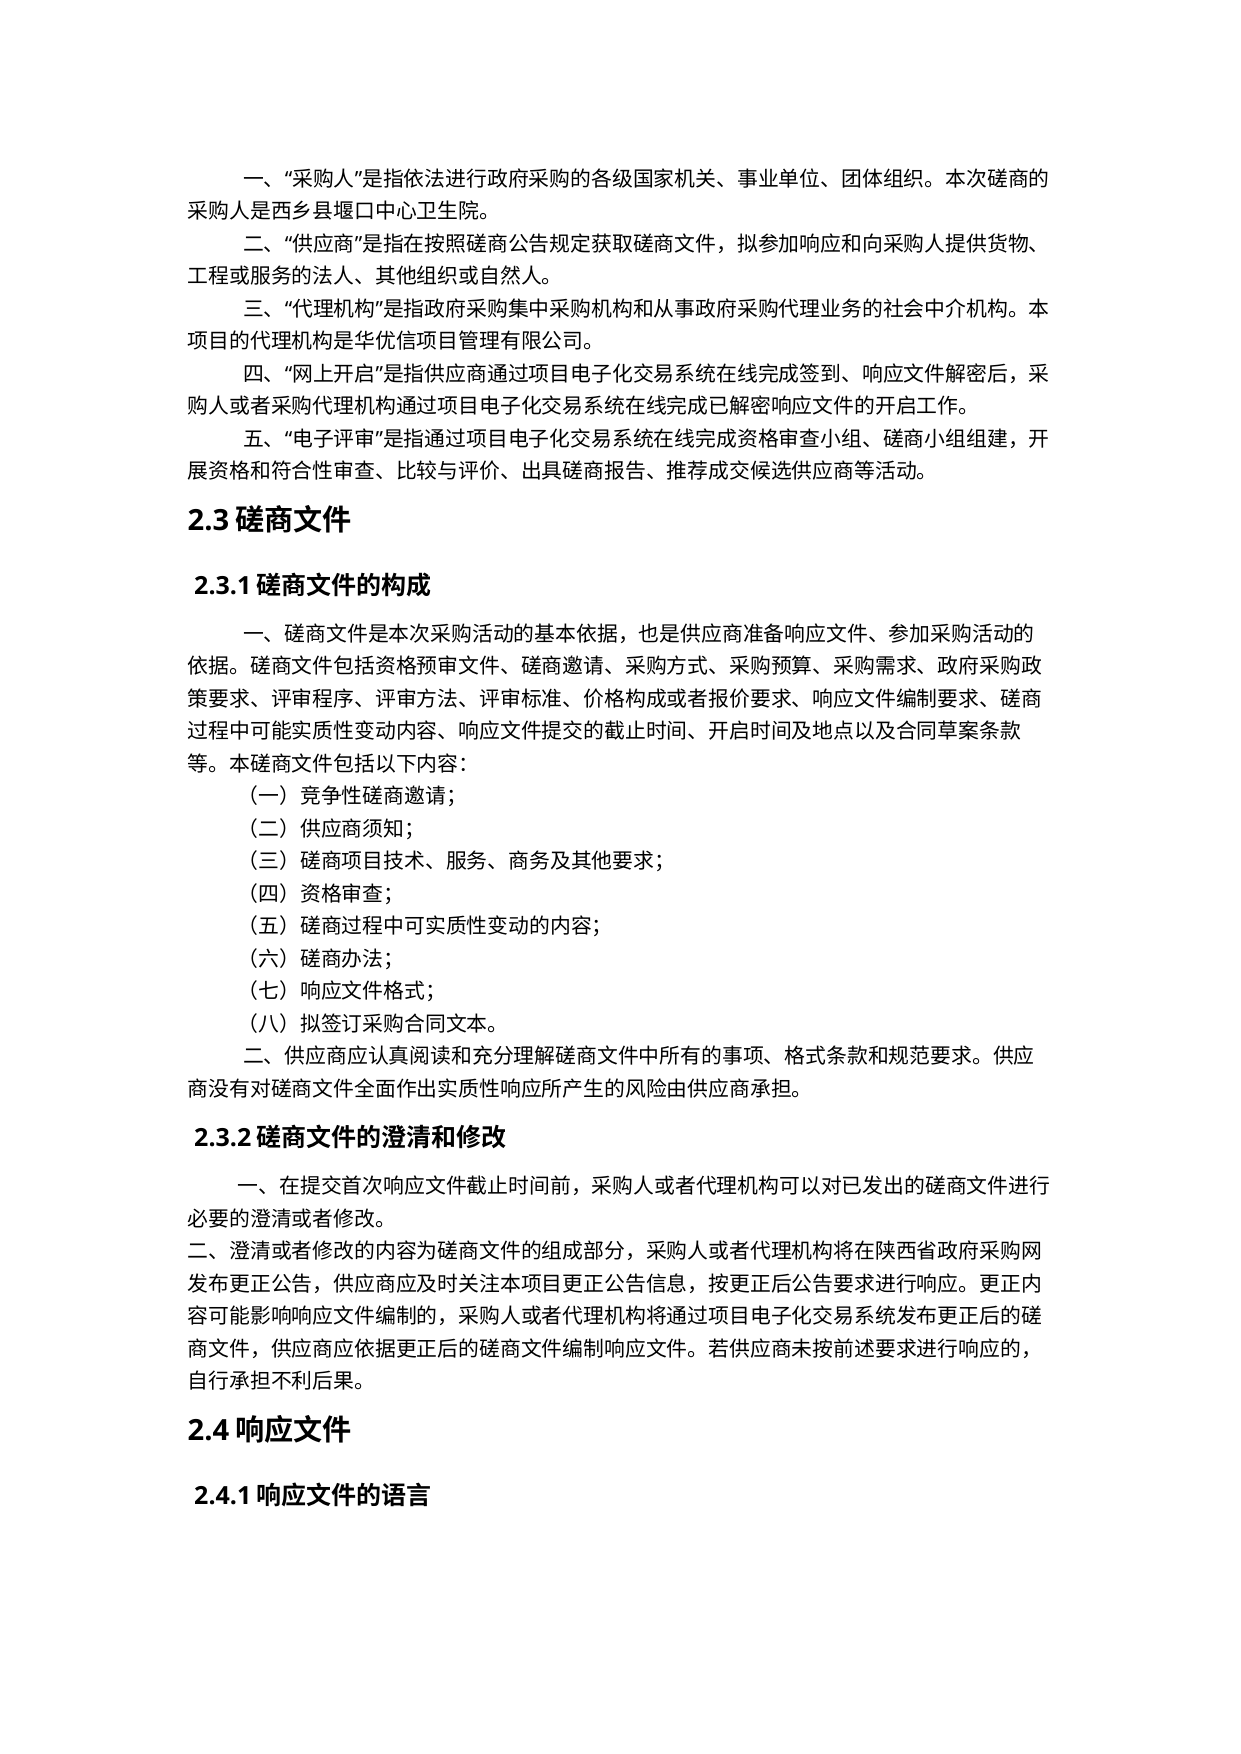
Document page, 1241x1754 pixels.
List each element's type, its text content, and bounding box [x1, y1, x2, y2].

text 2.3.1磋商文件的构成 [187, 552, 1053, 617]
text （三）磋商项目技术、服务、商务及其他要求； [187, 844, 1053, 877]
text （二）供应商须知； [187, 812, 1053, 844]
text 2.3.2磋商文件的澄清和修改 [187, 1104, 1053, 1169]
text 一、“采购人”是指依法进行政府采购的各级国家机关、事业单位、团体组织。本次磋商的采购人是西乡县堰口中心卫生院。 [187, 162, 1053, 227]
text 四、“网上开启”是指供应商通过项目电子化交易系统在线完成签到、响应文件解密后，采购人或者采购代理机构通过项目电子化交易系统在线完成已解密响应文件的开启工作。 [187, 357, 1053, 422]
text （七）响应文件格式； [187, 974, 1053, 1007]
text 2.4.1响应文件的语言 [187, 1462, 1053, 1527]
text 五、“电子评审”是指通过项目电子化交易系统在线完成资格审查小组、磋商小组组建，开展资格和符合性审查、比较与评价、出具磋商报告、推荐成交候选供应商等活动。 [187, 422, 1053, 487]
text （一）竞争性磋商邀请； [187, 779, 1053, 812]
text 二、“供应商”是指在按照磋商公告规定获取磋商文件，拟参加响应和向采购人提供货物、工程或服务的法人、其他组织或自然人。 [187, 227, 1053, 292]
text 2.4响应文件 [187, 1397, 1053, 1462]
text 二、供应商应认真阅读和充分理解磋商文件中所有的事项、格式条款和规范要求。供应商没有对磋商文件全面作出实质性响应所产生的风险由供应商承担。 [187, 1039, 1053, 1104]
text 三、“代理机构”是指政府采购集中采购机构和从事政府采购代理业务的社会中介机构。本项目的代理机构是华优信项目管理有限公司。 [187, 292, 1053, 357]
text （六）磋商办法； [187, 942, 1053, 974]
text （四）资格审查； [187, 877, 1053, 909]
text （八）拟签订采购合同文本。 [187, 1007, 1053, 1039]
text 二、澄清或者修改的内容为磋商文件的组成部分，采购人或者代理机构将在陕西省政府采购网发布更正公告，供应商应及时关注本项目更正公告信息，按更正后公告要求进行响应。更正内容可能影响响应文件编制的，采购人或者代理机构将通过项目电子化交易系统发布更正后的磋商文件，供应商应依据更正后的磋商文件编制响应文件。若供应商未按前述要求进行响应的，自行承担不利后果。 [187, 1234, 1053, 1397]
text 2.3磋商文件 [187, 487, 1053, 552]
text （五）磋商过程中可实质性变动的内容； [187, 909, 1053, 942]
text 一、磋商文件是本次采购活动的基本依据，也是供应商准备响应文件、参加采购活动的依据。磋商文件包括资格预审文件、磋商邀请、采购方式、采购预算、采购需求、政府采购政策要求、评审程序、评审方法、评审标准、价格构成或者报价要求、响应文件编制要求、磋商过程中可能实质性变动内容、响应文件提交的截止时间、开启时间及地点以及合同草案条款等。本磋商文件包括以下内容： [187, 617, 1053, 779]
text 一、在提交首次响应文件截止时间前，采购人或者代理机构可以对已发出的磋商文件进行必要的澄清或者修改。 [187, 1169, 1053, 1234]
